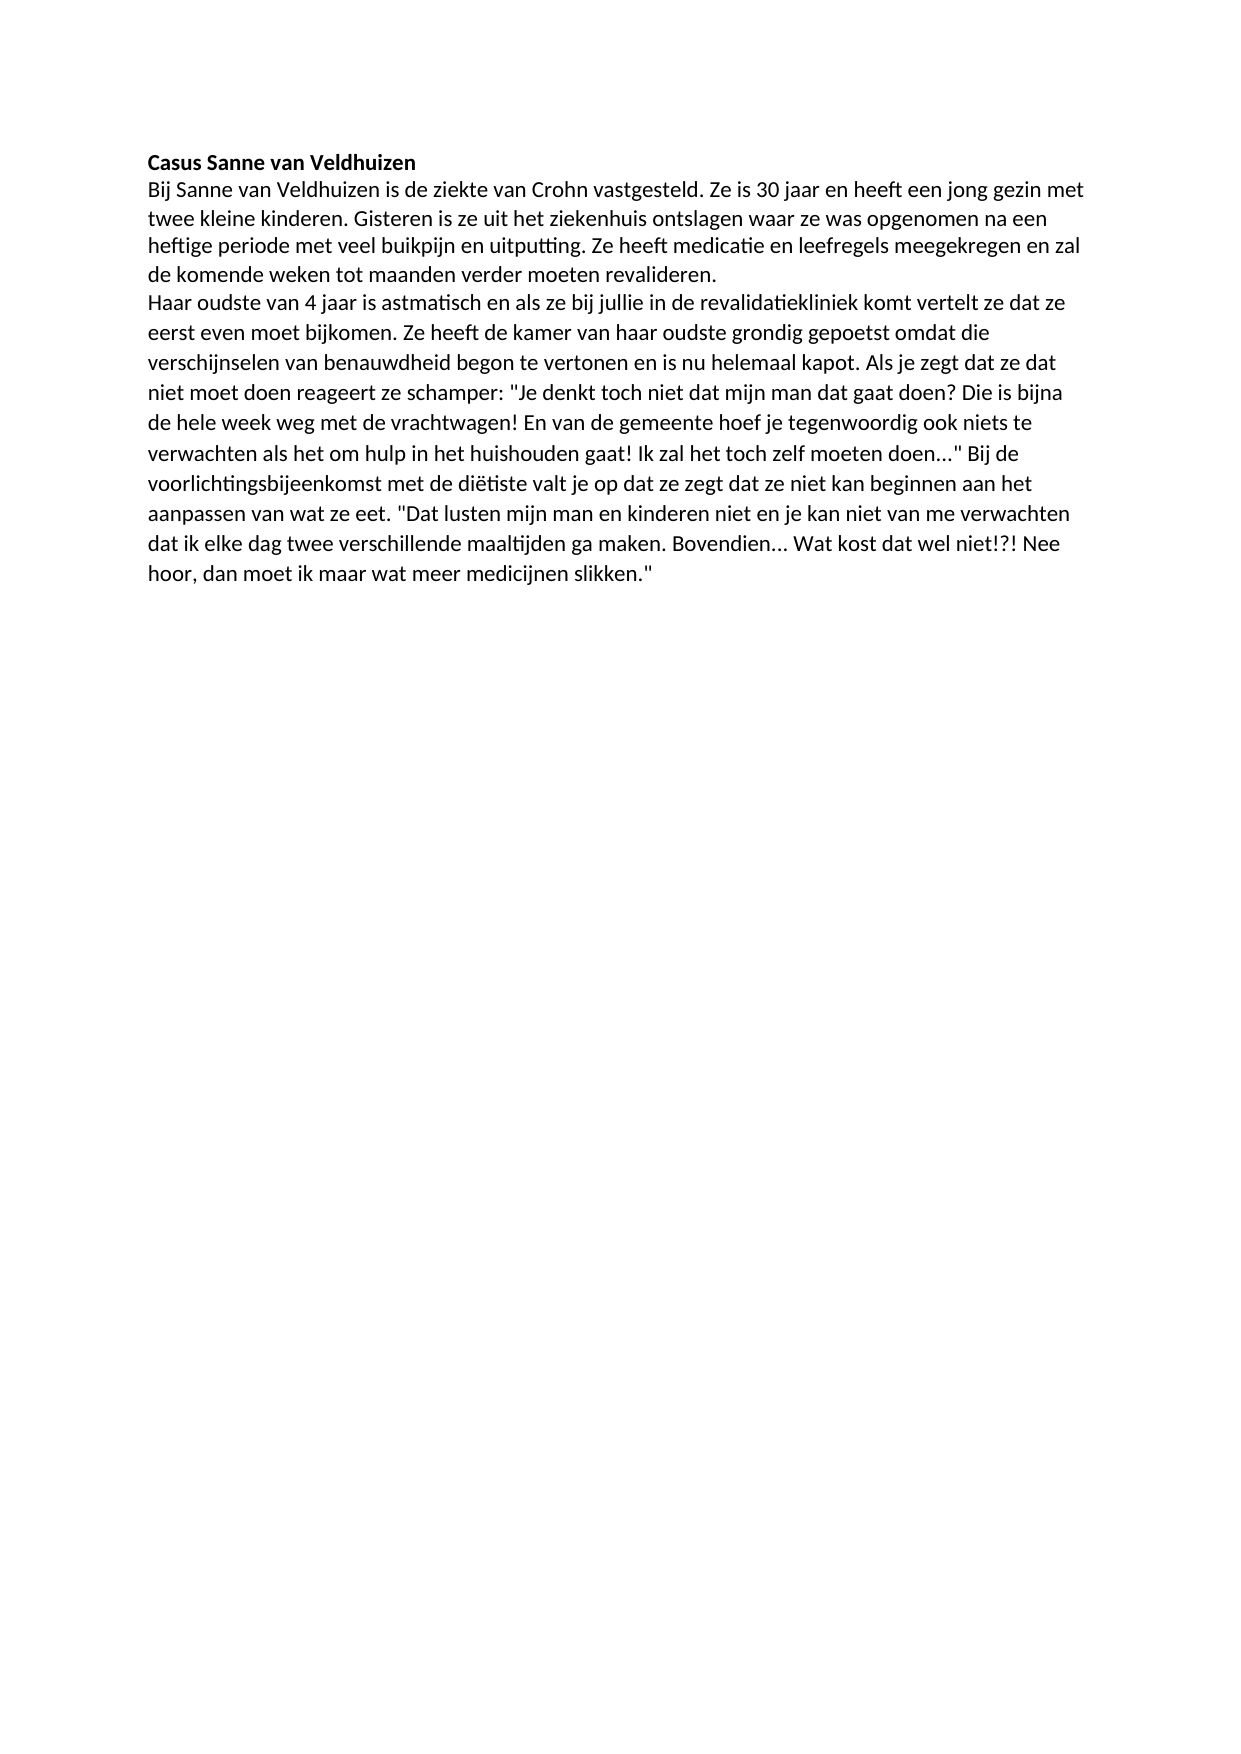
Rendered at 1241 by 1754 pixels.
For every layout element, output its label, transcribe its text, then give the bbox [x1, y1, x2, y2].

text Bij Sanne van Veldhuizen is de ziekte van Crohn vastgesteld. Ze is 30 jaar en heeft een jong gezin met twee kleine kinderen. Gisteren is ze uit het ziekenhuis ontslagen waar ze was opgenomen na een heftige periode met veel buikpijn en uitputting. Ze heeft medicatie en leefregels meegekregen en zal de komende weken tot maanden verder moeten revalideren. [148, 176, 1093, 288]
text Haar oudste van 4 jaar is astmatisch en als ze bij jullie in de revalidatiekliniek komt vertelt ze dat ze eerst even moet bijkomen. Ze heeft de kamer van haar oudste grondig gepoetst omdat die verschijnselen van benauwdheid begon te vertonen en is nu helemaal kapot. Als je zegt dat ze dat niet moet doen reageert ze schamper: "Je denkt toch niet dat mijn man dat gaat doen? Die is bijna de hele week weg met de vrachtwagen! En van de gemeente hoef je tegenwoordig ook niets te verwachten als het om hulp in het huishouden gaat! Ik zal het toch zelf moeten doen..." Bij de voorlichtingsbijeenkomst met de diëtiste valt je op dat ze zegt dat ze niet kan beginnen aan het aanpassen van wat ze eet. "Dat lusten mijn man en kinderen niet en je kan niet van me verwachten dat ik elke dag twee verschillende maaltijden ga maken. Bovendien... Wat kost dat wel niet!?! Nee hoor, dan moet ik maar wat meer medicijnen slikken." [148, 288, 1093, 588]
text Casus Sanne van Veldhuizen [148, 148, 1093, 176]
